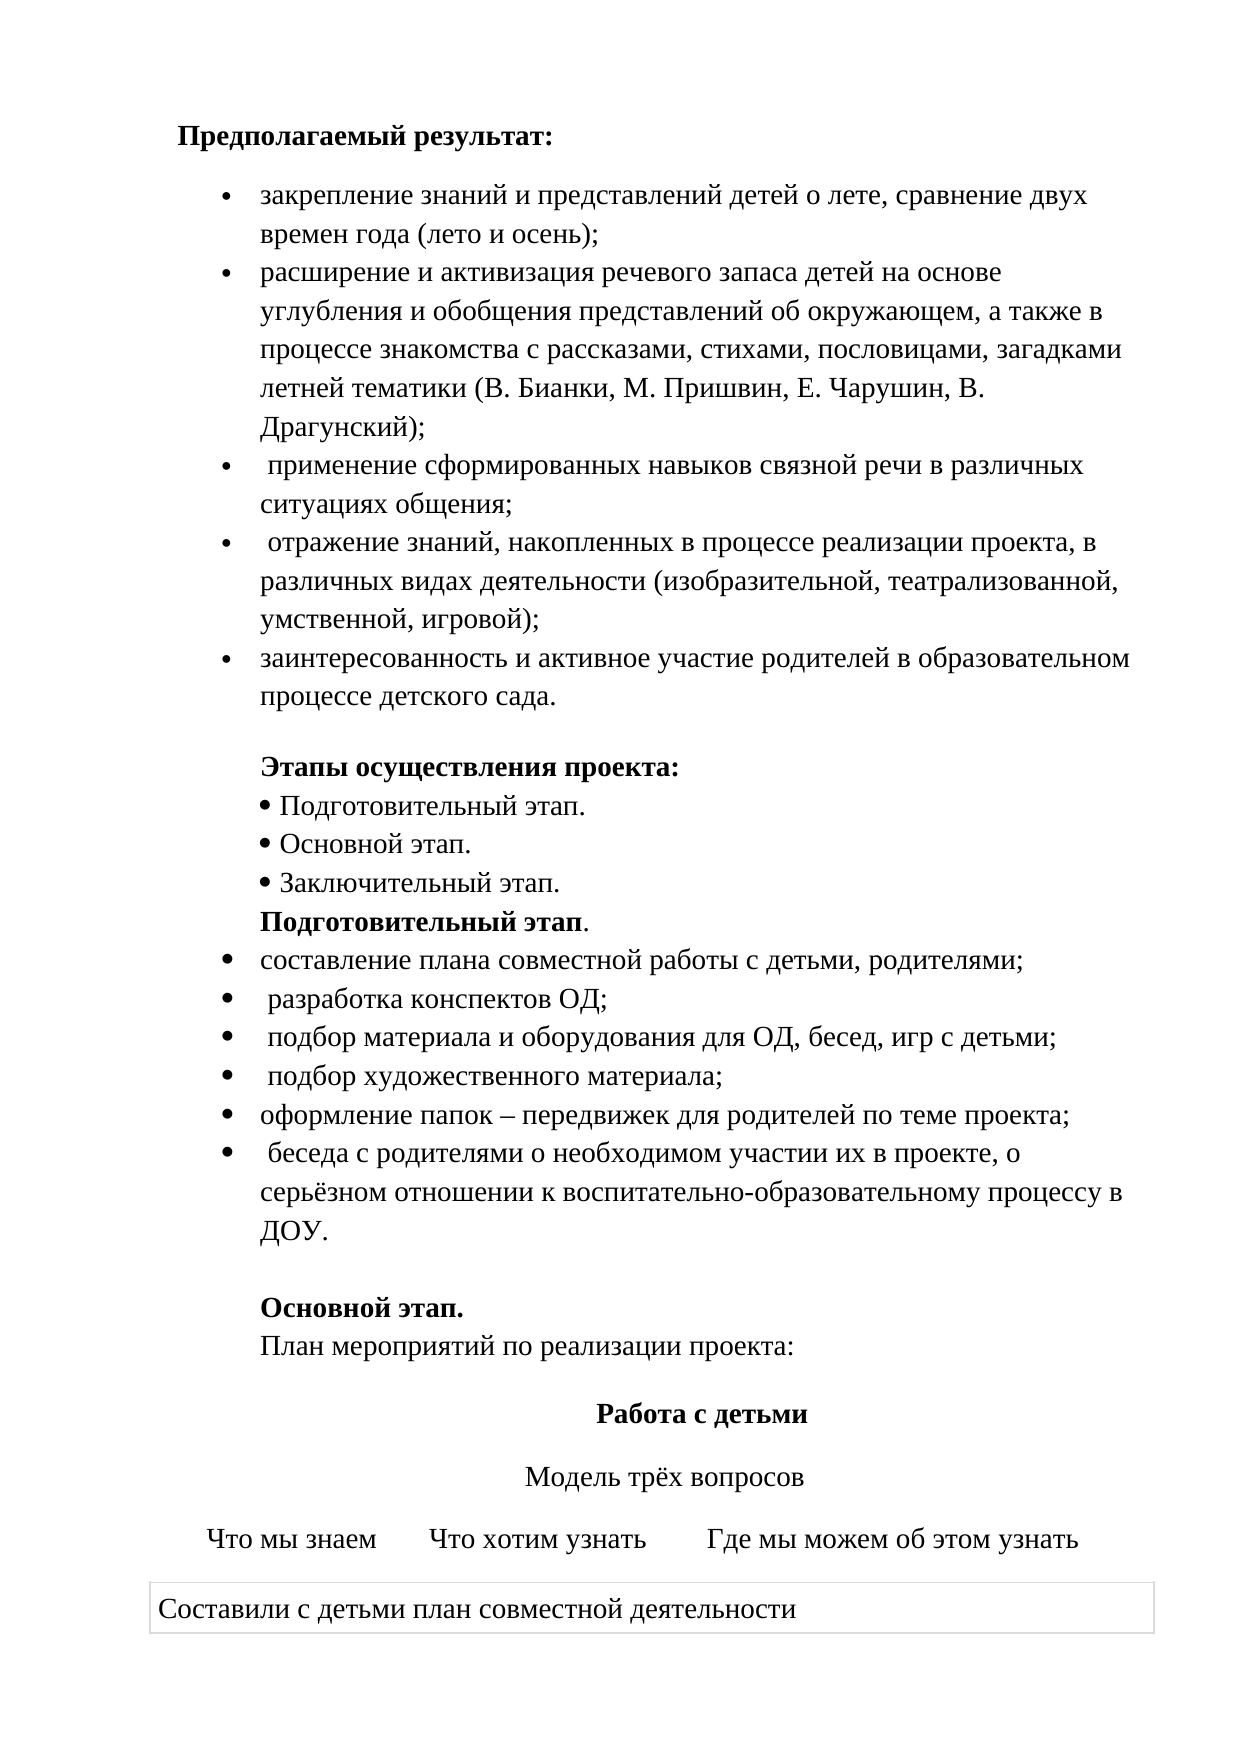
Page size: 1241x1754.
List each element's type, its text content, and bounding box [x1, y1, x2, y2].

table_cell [151, 1583, 1153, 1632]
list Основной этап. [260, 1290, 1152, 1323]
list беседа с родителями о необходимом участии их в проекте, о серьёзном отношении к воспитательно-образовательному процессу в ДОУ. [222, 1136, 1152, 1246]
list Этапы осуществления проекта: [260, 749, 1152, 783]
table_header Где мы можем об этом узнать [674, 1513, 1112, 1581]
list подбор художественного материала; [222, 1058, 1152, 1092]
table_header Что мы знаем [181, 1513, 402, 1581]
text Предполагаемый результат: [177, 118, 1152, 152]
list составление плана совместной работы с детьми, родителями; [222, 942, 1152, 976]
list оформление папок – передвижек для родителей по теме проекта; [222, 1097, 1152, 1131]
list расширение и активизация речевого запаса детей на основе углубления и обобщения представлений об окружающем, а также в процессе знакомства с рассказами, стихами, пословицами, загадками летней тематики (В. Бианки, М. Пришвин, Е. Чарушин, В. Драгунский); [222, 254, 1152, 442]
list отражение знаний, накопленных в процессе реализации проекта, в различных видах деятельности (изобразительной, театрализованной, умственной, игровой); [222, 524, 1152, 635]
text Модель трёх вопросов [177, 1459, 1152, 1492]
list подбор материала и оборудования для ОД, бесед, игр с детьми; [222, 1019, 1152, 1053]
list Подготовительный этап. [260, 788, 1152, 821]
text Работа с детьми [252, 1396, 1152, 1429]
list Основной этап. [260, 826, 1152, 860]
list применение сформированных навыков связной речи в различных ситуациях общения; [222, 447, 1152, 519]
list Подготовительный этап. [260, 904, 1152, 937]
list заинтересованность и активное участие родителей в образовательном процессе детского сада. [222, 640, 1152, 712]
list Заключительный этап. [260, 865, 1152, 899]
table_header Что хотим узнать [402, 1513, 673, 1581]
list План мероприятий по реализации проекта: [260, 1328, 1152, 1362]
list разработка конспектов ОД; [222, 981, 1152, 1014]
list закрепление знаний и представлений детей о лете, сравнение двух времен года (лето и осень); [222, 177, 1152, 249]
